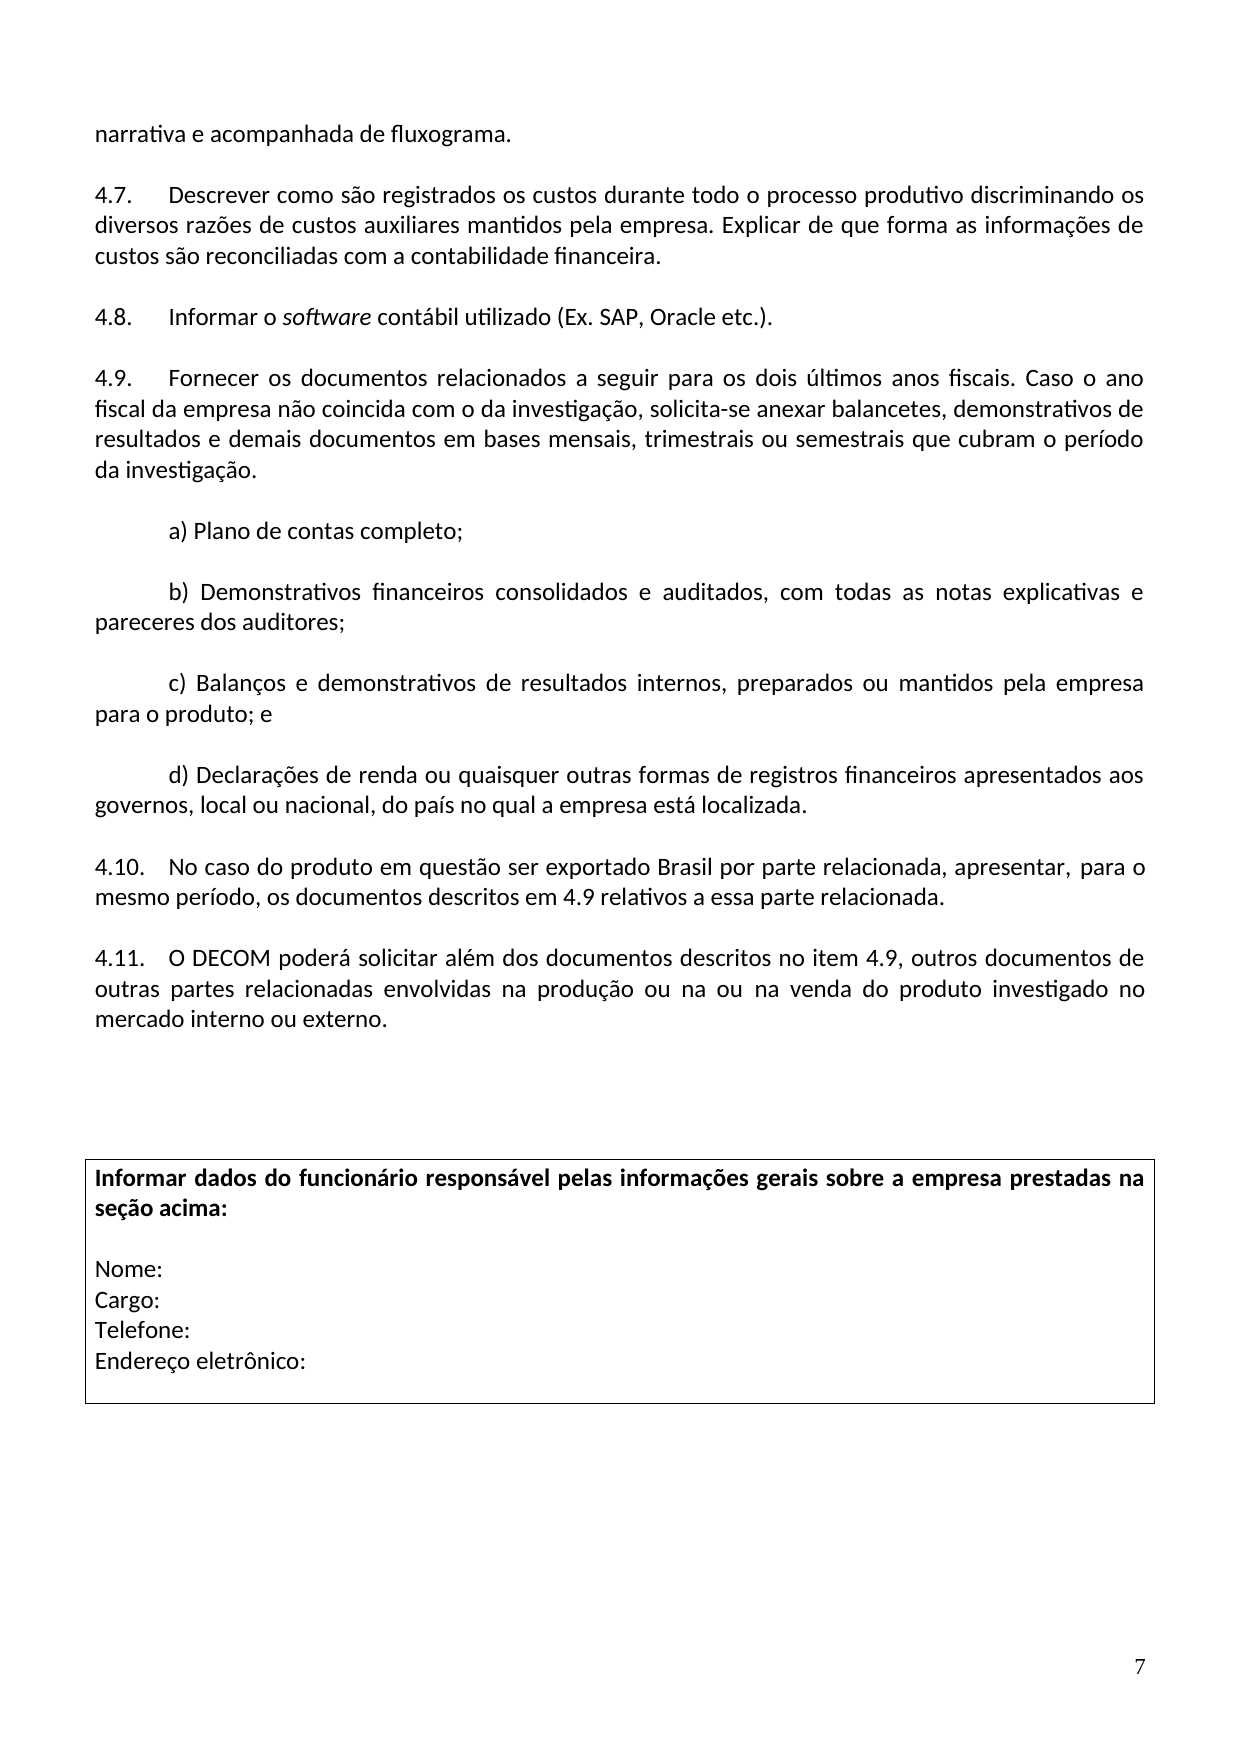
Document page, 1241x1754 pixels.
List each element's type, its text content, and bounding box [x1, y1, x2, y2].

text d) Declarações de renda ou quaisquer outras formas de registros financeiros apresentados aos governos, local ou nacional, do país no qual a empresa está localizada. [94, 759, 1146, 820]
text Endereço eletrônico: [94, 1345, 1146, 1376]
text 4.11. O DECOM poderá solicitar além dos documentos descritos no item 4.9, outros documentos de outras partes relacionadas envolvidas na produção ou na ou na venda do produto investigado no mercado interno ou externo. [94, 942, 1146, 1034]
text Nome: [94, 1253, 1146, 1284]
text b) Demonstrativos financeiros consolidados e auditados, com todas as notas explicativas e pareceres dos auditores; [94, 576, 1146, 637]
text 4.9. Fornecer os documentos relacionados a seguir para os dois últimos anos fiscais. Caso o ano fiscal da empresa não coincida com o da investigação, solicita-se anexar balancetes, demonstrativos de resultados e demais documentos em bases mensais, trimestrais ou semestrais que cubram o período da investigação. [94, 362, 1146, 484]
text Informar dados do funcionário responsável pelas informações gerais sobre a empresa prestadas na seção acima: [86, 1160, 1154, 1223]
text 4.7. Descrever como são registrados os custos durante todo o processo produtivo discriminando os diversos razões de custos auxiliares mantidos pela empresa. Explicar de que forma as informações de custos são reconciliadas com a contabilidade financeira. [94, 179, 1146, 271]
text c) Balanços e demonstrativos de resultados internos, preparados ou mantidos pela empresa para o produto; e [94, 667, 1146, 728]
text a) Plano de contas completo; [94, 515, 1146, 545]
text 4.10. No caso do produto em questão ser exportado Brasil por parte relacionada, apresentar, para o mesmo período, os documentos descritos em 4.9 relativos a essa parte relacionada. [94, 851, 1146, 912]
text Cargo: [94, 1284, 1146, 1314]
text 4.8. Informar o software contábil utilizado (Ex. SAP, Oracle etc.). [94, 301, 1146, 332]
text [94, 118, 1146, 149]
text Telefone: [94, 1314, 1146, 1345]
